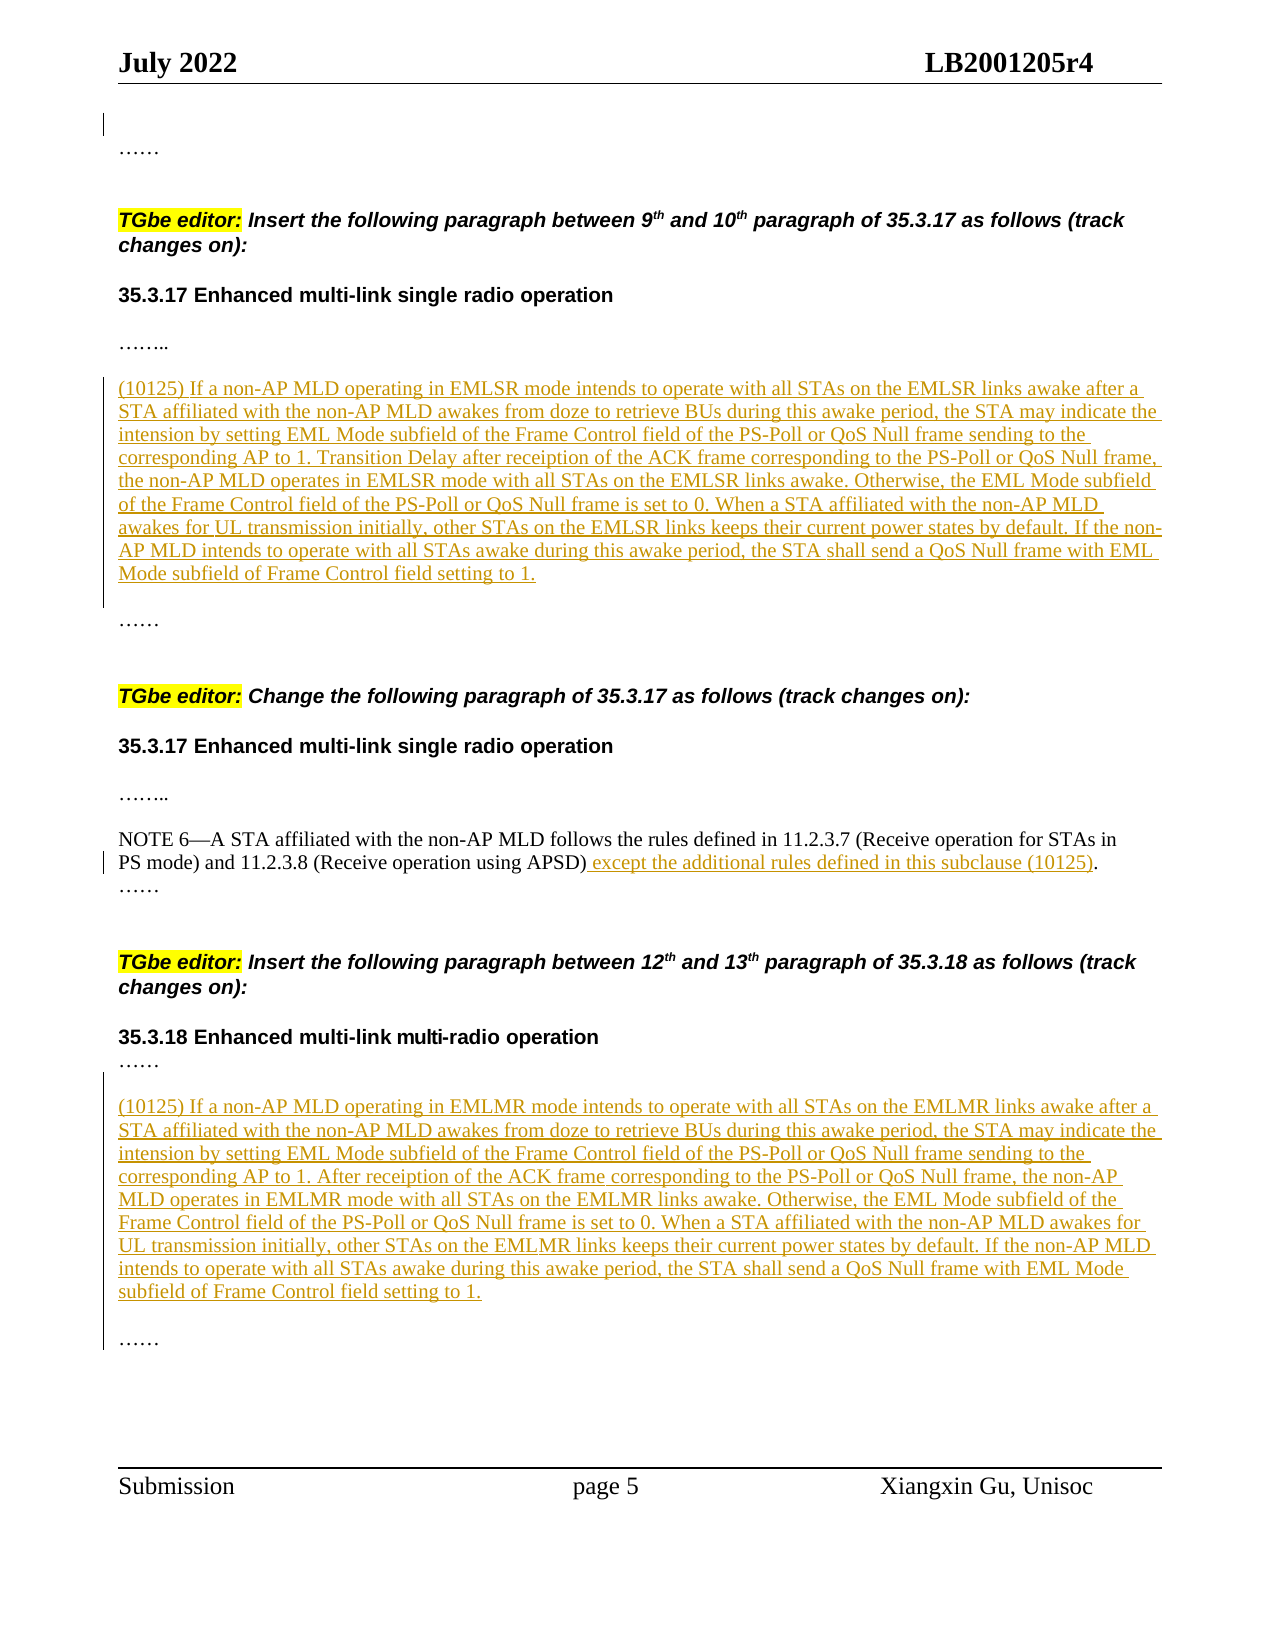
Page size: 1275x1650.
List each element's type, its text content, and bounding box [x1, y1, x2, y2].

text …… [118, 1049, 1162, 1072]
text …… [118, 136, 1162, 159]
text TGbe editor: Change the following paragraph of 35.3.17 as follows (track changes on): [118, 683, 1162, 708]
text …….. [118, 782, 1162, 805]
text TGbe editor: Insert the following paragraph between 9th and 10th paragraph of 35.3.17 as follows (track changes on): [118, 207, 1162, 257]
text 35.3.17 Enhanced multi-link single radio operation [118, 733, 1162, 758]
text …… [118, 1327, 1162, 1350]
text TGbe editor: Insert the following paragraph between 12th and 13th paragraph of 35.3.18 as follows (track changes on): [118, 948, 1162, 998]
text 35.3.17 Enhanced multi-link single radio operation [118, 282, 1162, 308]
text …… [118, 608, 1162, 631]
text …… [118, 874, 1162, 897]
text 35.3.18 Enhanced multi-link multi-radio operation [118, 1023, 1162, 1049]
text NOTE 6—A STA affiliated with the non-AP MLD follows the rules defined in 11.2.3.7 (Receive operation for STAs in [118, 828, 1162, 851]
text …….. [118, 331, 1162, 354]
text PS mode) and 11.2.3.8 (Receive operation using APSD). [118, 851, 1162, 874]
